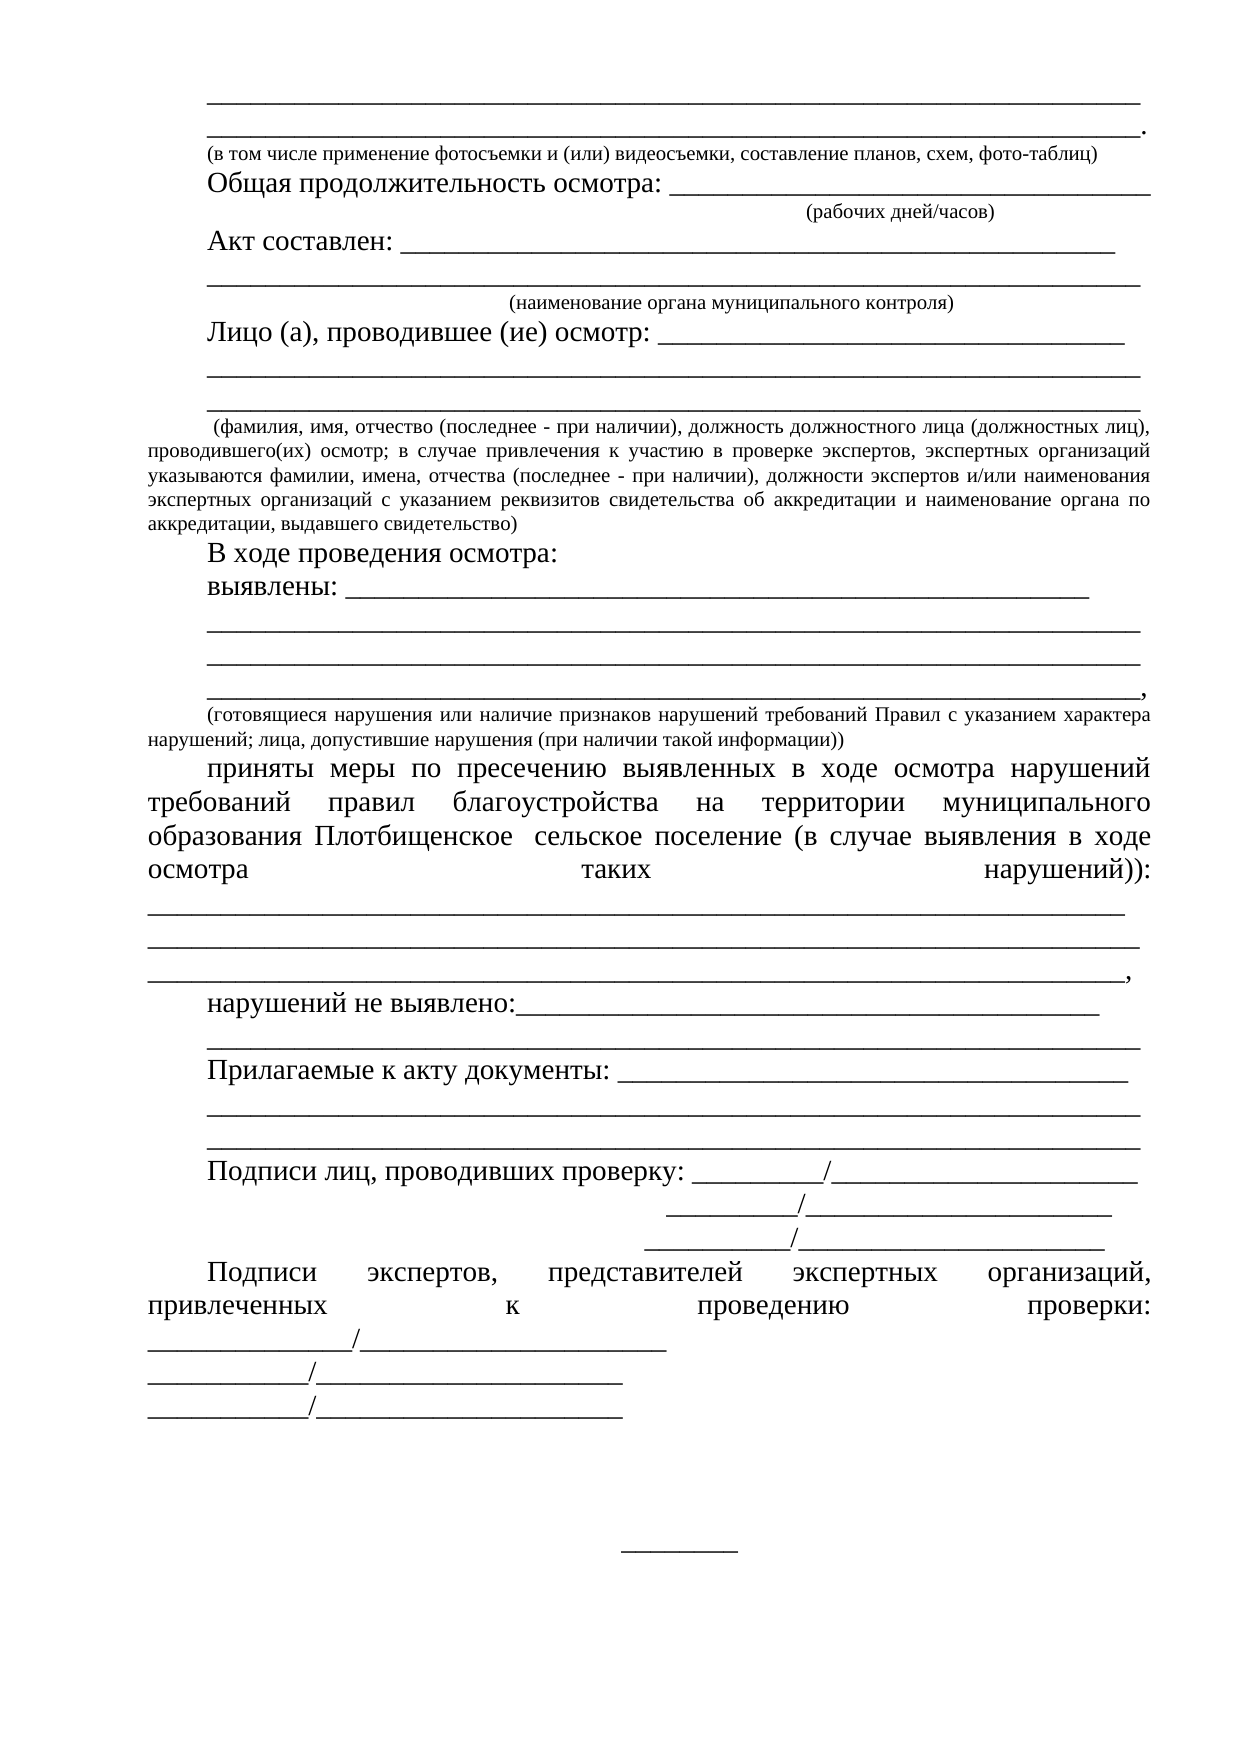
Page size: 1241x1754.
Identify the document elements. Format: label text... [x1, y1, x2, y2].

text Подписи лиц, проводивших проверку: _________/_____________________ [148, 1153, 1152, 1187]
text выявлены: ___________________________________________________ [148, 568, 1152, 602]
text ________________________________________________________________ [148, 1019, 1152, 1052]
text В ходе проведения осмотра: [148, 535, 1152, 568]
text ________________________________________________________________ [148, 1086, 1152, 1119]
text ________ [148, 1522, 1152, 1556]
text ________________________________________________________________ [148, 381, 1152, 414]
text ________________________________________________________________. [148, 107, 1152, 141]
text ________________________________________________________________ [148, 1119, 1152, 1153]
text ________________________________________________________________ [148, 74, 1152, 107]
text Лицо (а), проводившее (ие) осмотр: ________________________________ [148, 314, 1152, 347]
text (фамилия, имя, отчество (последнее - при наличии), должность должностного лица (должностных лиц), проводившего(их) осмотр; в случае привлечения к участию в проверке экспертов, экспертных организаций указываются фамилии, имена, отчества (последнее - при наличии), должности экспертов и/или наименования экспертных организаций с указанием реквизитов свидетельства об аккредитации и наименование органа по аккредитации, выдавшего свидетельство) [148, 414, 1152, 535]
text ________________________________________________________________ [148, 256, 1152, 290]
text Прилагаемые к акту документы: ___________________________________ [148, 1052, 1152, 1086]
text приняты меры по пресечению выявленных в ходе осмотра нарушений требований правил благоустройства на территории муниципального образования Плотбищенское сельское поселение (в случае выявления в ходе осмотра таких нарушений)): ___________________________________________________________________ [148, 751, 1152, 918]
text Акт составлен: _________________________________________________ [148, 223, 1152, 256]
text _______________________________________________________________________________________________________________________________________, [148, 918, 1152, 985]
text ___________/_____________________ [148, 1388, 1152, 1421]
text нарушений не выявлено:________________________________________ [148, 985, 1152, 1019]
text Подписи экспертов, представителей экспертных организаций, привлеченных к проведению проверки: ______________/_____________________ [148, 1254, 1152, 1354]
text ________________________________________________________________ [148, 602, 1152, 635]
text (в том числе применение фотосъемки и (или) видеосъемки, составление планов, схем, фото-таблиц) [148, 141, 1152, 165]
text ___________/_____________________ [148, 1354, 1152, 1388]
text ________________________________________________________________, [148, 669, 1152, 702]
text (наименование органа муниципального контроля) [148, 290, 1152, 314]
text ________________________________________________________________ [148, 347, 1152, 381]
text _________/_____________________ [148, 1187, 1152, 1220]
text (готовящиеся нарушения или наличие признаков нарушений требований Правил с указанием характера нарушений; лица, допустившие нарушения (при наличии такой информации)) [148, 702, 1152, 751]
text ________________________________________________________________ [148, 635, 1152, 669]
text __________/_____________________ [148, 1220, 1152, 1254]
text (рабочих дней/часов) [148, 198, 1152, 223]
text Общая продолжительность осмотра: _________________________________ [148, 165, 1152, 198]
